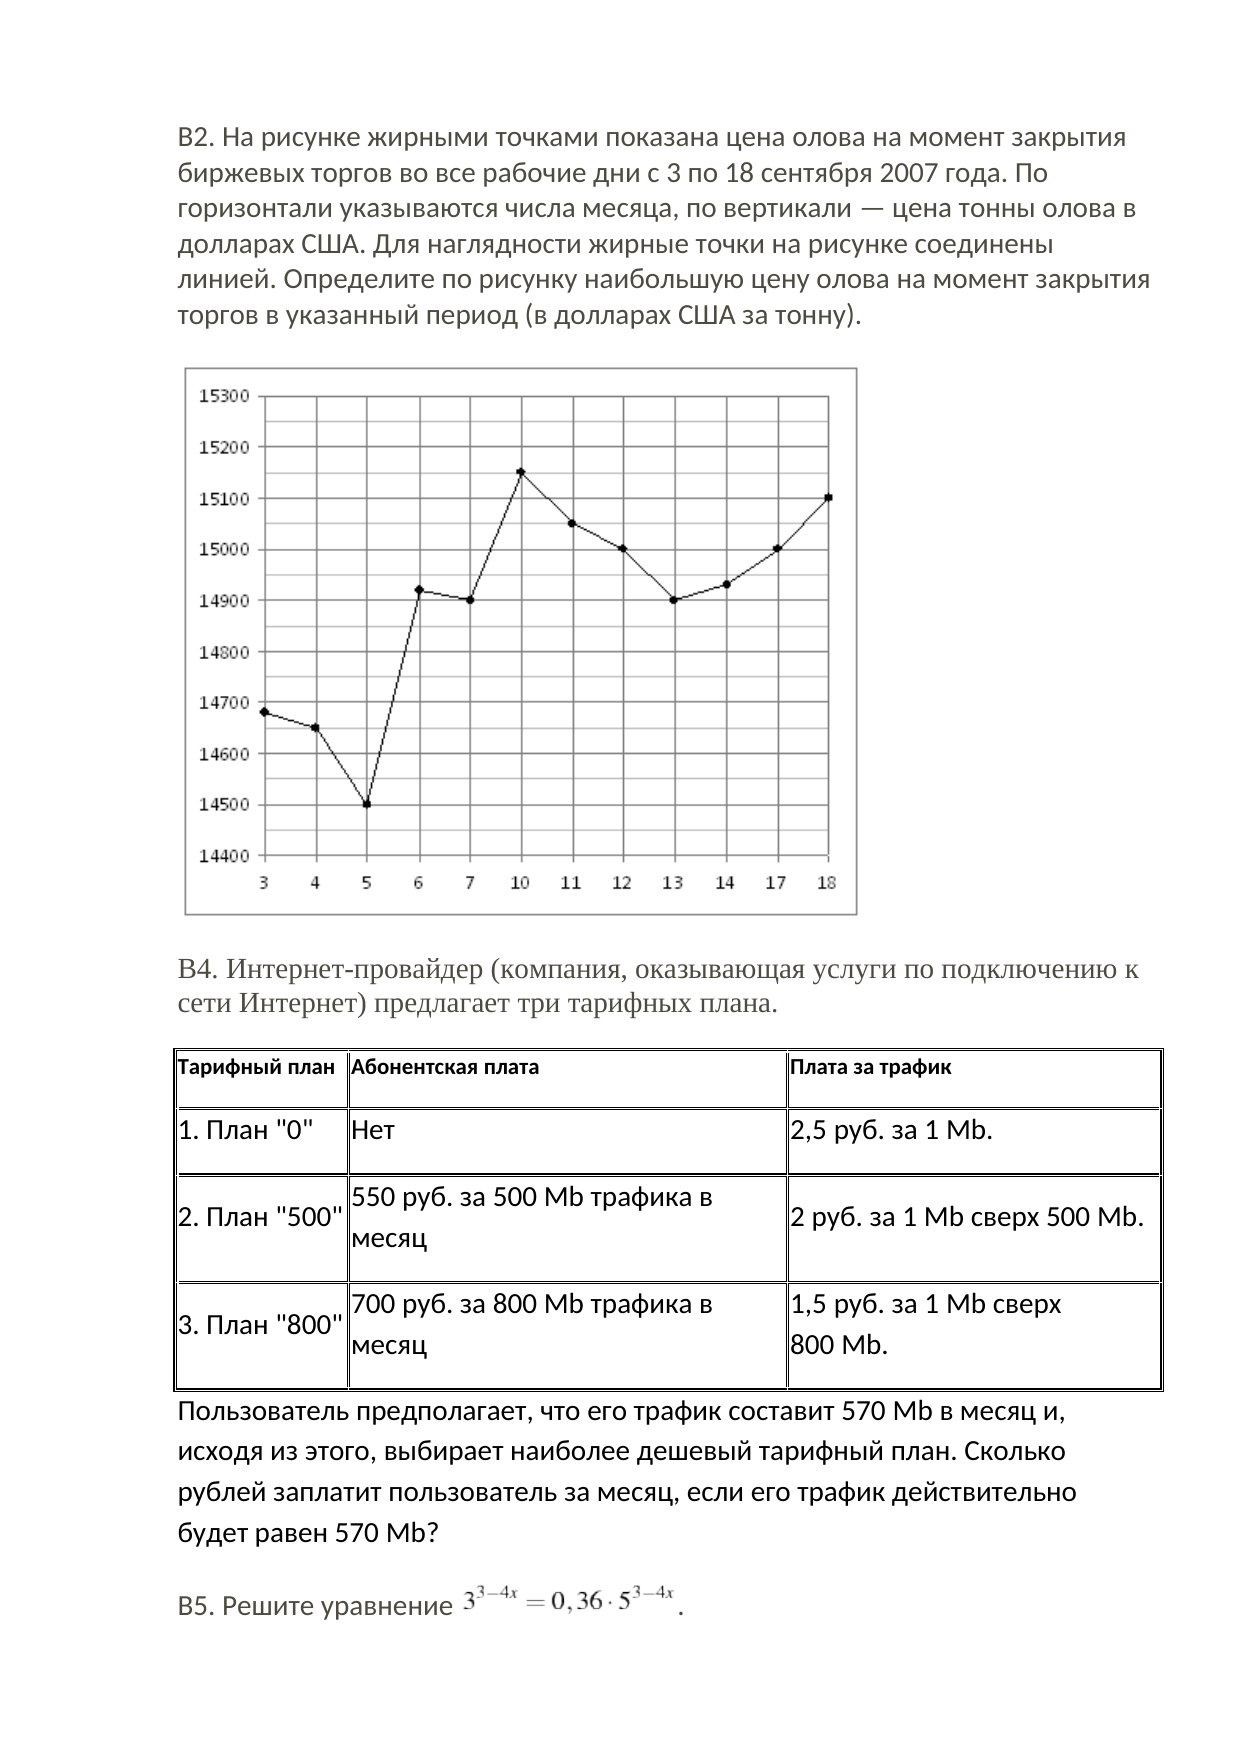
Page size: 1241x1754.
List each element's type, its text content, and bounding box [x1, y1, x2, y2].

table_cell 700 руб. за 800 Mb трафика в месяц [349, 1284, 788, 1388]
table_cell 3. План "800" [175, 1281, 348, 1388]
table_cell 2 руб. за 1 Mb сверх 500 Mb. [789, 1173, 1161, 1281]
text В4. Интернет-провайдер (компания, оказывающая услуги по подключению к сети Интернет) предлагает три тарифных плана. [177, 951, 1152, 1018]
picture [177, 361, 864, 922]
table_cell 550 руб. за 500 Мb трафика в месяц [350, 1177, 786, 1281]
table_cell Нет [350, 1110, 786, 1173]
text Пользователь предполагает, что его трафик составит 570 Mb в месяц и, исходя из этого, выбирает наиболее дешевый тарифный план. Сколько рублей заплатит пользователь за месяц, если его трафик действительно будет равен 570 Mb? [177, 1392, 1152, 1550]
table_cell 1,5 руб. за 1 Mb сверх 800 Mb. [788, 1281, 1162, 1388]
table_cell 1. План "0" [177, 1106, 347, 1173]
table_header Абонентская плата [349, 1051, 788, 1106]
table_cell 2,5 руб. за 1 Mb. [789, 1106, 1161, 1173]
picture [460, 1584, 678, 1616]
table_header Плата за трафик [788, 1051, 1160, 1106]
text В2. На рисунке жирными точками показана цена олова на момент закрытия биржевых торгов во все рабочие дни с 3 по 18 сентября 2007 года. По горизонтали указываются числа месяца, по вертикали — цена тонны олова в долларах США. Для наглядности жирные точки на рисунке соединены линией. Определите по рисунку наибольшую цену олова на момент закрытия торгов в указанный период (в долларах США за тонну). [177, 118, 1152, 332]
text В5. Решите уравнение . [177, 1584, 1152, 1623]
table_cell 2. План "500" [177, 1173, 347, 1281]
table_header Тарифный план [177, 1051, 348, 1106]
